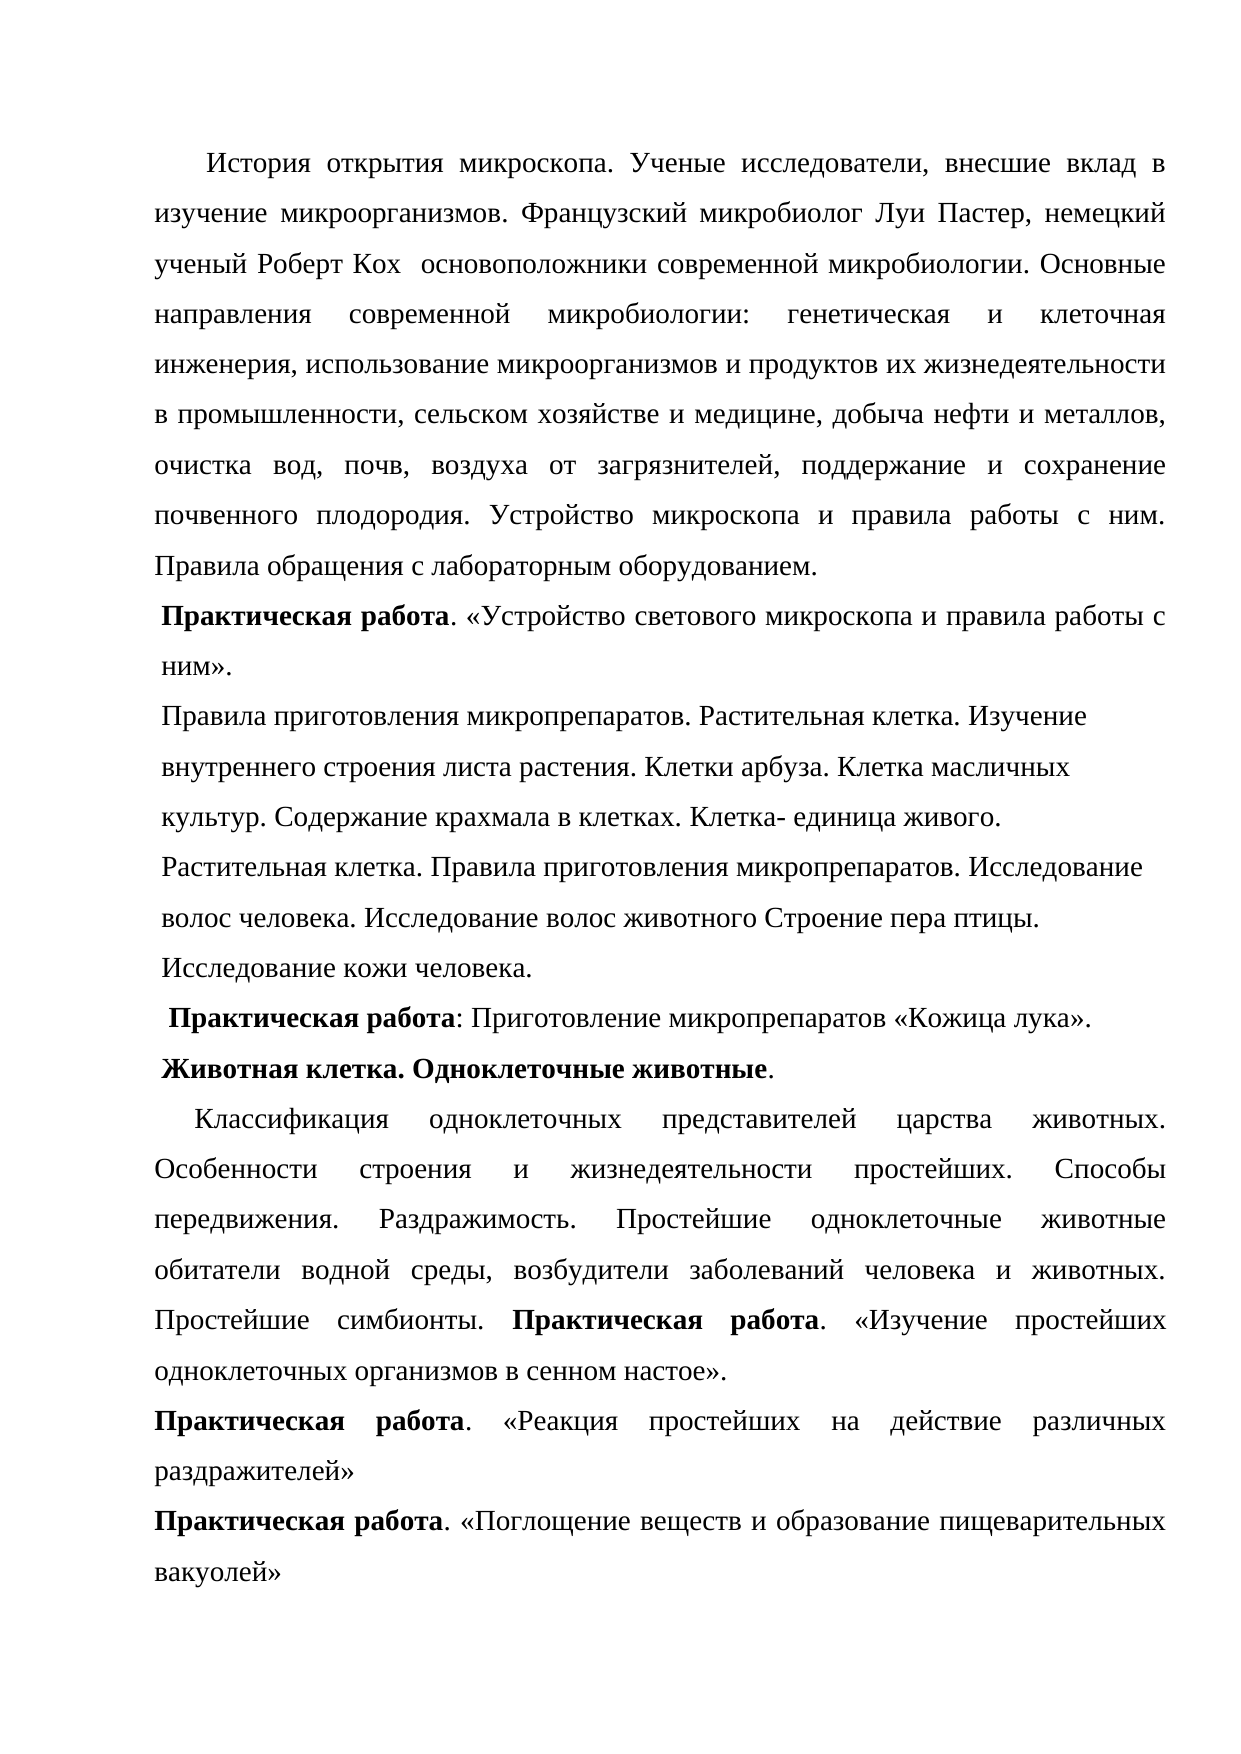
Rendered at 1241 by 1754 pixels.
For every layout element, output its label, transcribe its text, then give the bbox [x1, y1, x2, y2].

text Практическая работа. «Реакция простейших на действие различных раздражителей» [154, 1403, 1167, 1487]
text История открытия микроскопа. Ученые исследователи, внесшие вклад в изучение микроорганизмов. Французский микробиолог Луи Пастер, немецкий ученый Роберт Кох основоположники современной микробиологии. Основные направления современной микробиологии: генетическая и клеточная инженерия, использование микроорганизмов и продуктов их жизнедеятельности в промышленности, сельском хозяйстве и медицине, добыча нефти и металлов, очистка вод, почв, воздуха от загрязнителей, поддержание и сохранение почвенного плодородия. Устройство микроскопа и правила работы с ним. Правила обращения с лабораторным оборудованием. [154, 145, 1167, 581]
list Животная клетка. Одноклеточные животные. [161, 1051, 1167, 1084]
text Классификация одноклеточных представителей царства животных. Особенности строения и жизнедеятельности простейших. Способы передвижения. Раздражимость. Простейшие одноклеточные животные обитатели водной среды, возбудители заболеваний человека и животных. Простейшие симбионты. Практическая работа. «Изучение простейших одноклеточных организмов в сенном настое». [154, 1101, 1167, 1386]
text Практическая работа. «Устройство светового микроскопа и правила работы с ним». [161, 598, 1167, 682]
text Практическая работа: Приготовление микропрепаратов «Кожица лука». [161, 1000, 1167, 1034]
text Практическая работа. «Поглощение веществ и образование пищеварительных вакуолей» [154, 1503, 1167, 1587]
text Правила приготовления микропрепаратов. Растительная клетка. Изучение внутреннего строения листа растения. Клетки арбуза. Клетка масличных культур. Содержание крахмала в клетках. Клетка- единица живого. Растительная клетка. Правила приготовления микропрепаратов. Исследование волос человека. Исследование волос животного Строение пера птицы. Исследование кожи человека. [161, 698, 1167, 984]
